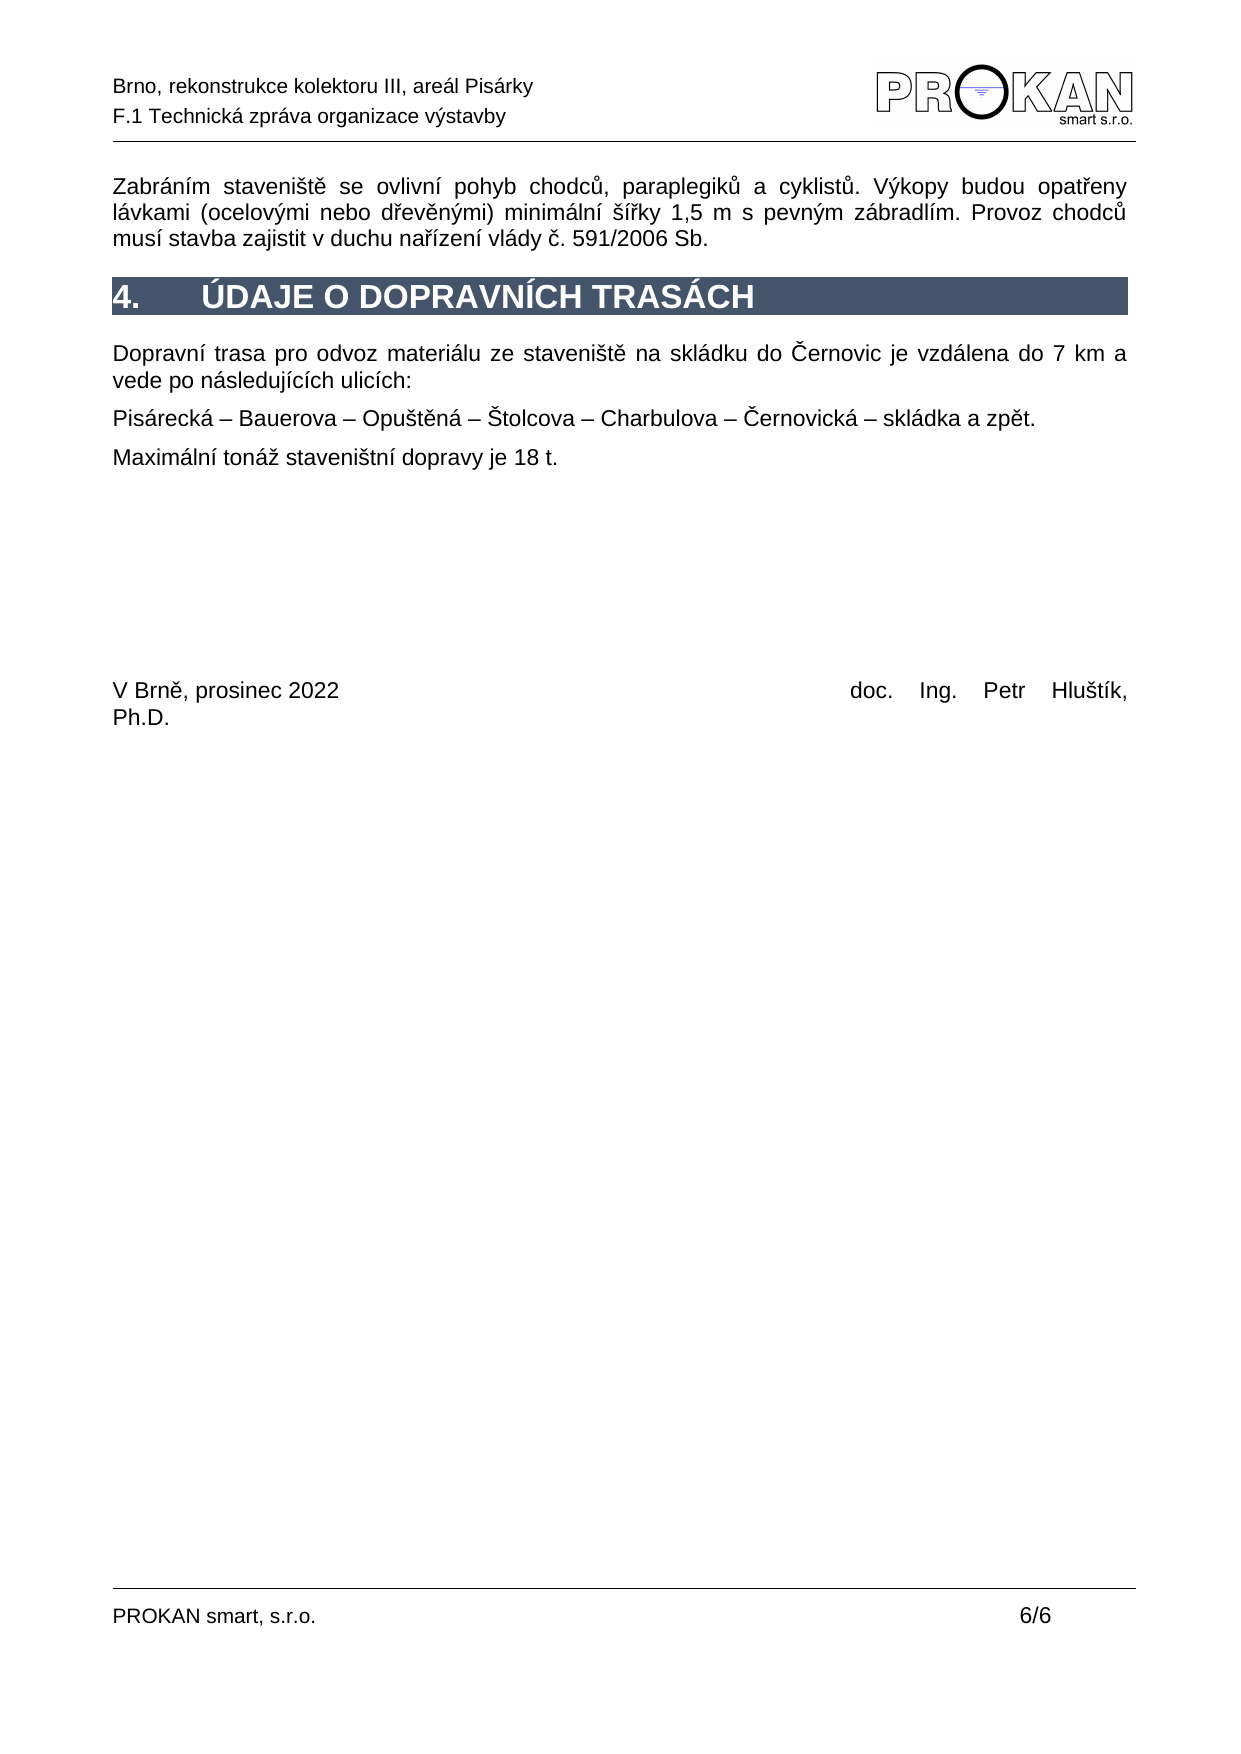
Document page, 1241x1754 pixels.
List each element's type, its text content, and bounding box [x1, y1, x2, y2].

text Maximální tonáž staveništní dopravy je 18 t. [112, 444, 1128, 471]
picture [874, 62, 1135, 127]
text V Brně, prosinec 2022 doc. Ing. Petr Hluštík, Ph.D. [112, 677, 1128, 730]
text Pisárecká – Bauerova – Opuštěná – Štolcova – Charbulova – Černovická – skládka a zpět. [112, 405, 1128, 432]
text Zabráním staveniště se ovlivní pohyb chodců, paraplegiků a cyklistů. Výkopy budou opatřeny lávkami (ocelovými nebo dřevěnými) minimální šířky 1,5 m s pevným zábradlím. Provoz chodců musí stavba zajistit v duchu nařízení vlády č. 591/2006 Sb. [112, 173, 1128, 252]
subtitle ÚDAJE O DOPRAVNÍCH TRASÁCH [112, 277, 1128, 315]
text Dopravní trasa pro odvoz materiálu ze staveniště na skládku do Černovic je vzdálena do 7 km a vede po následujících ulicích: [112, 340, 1128, 393]
